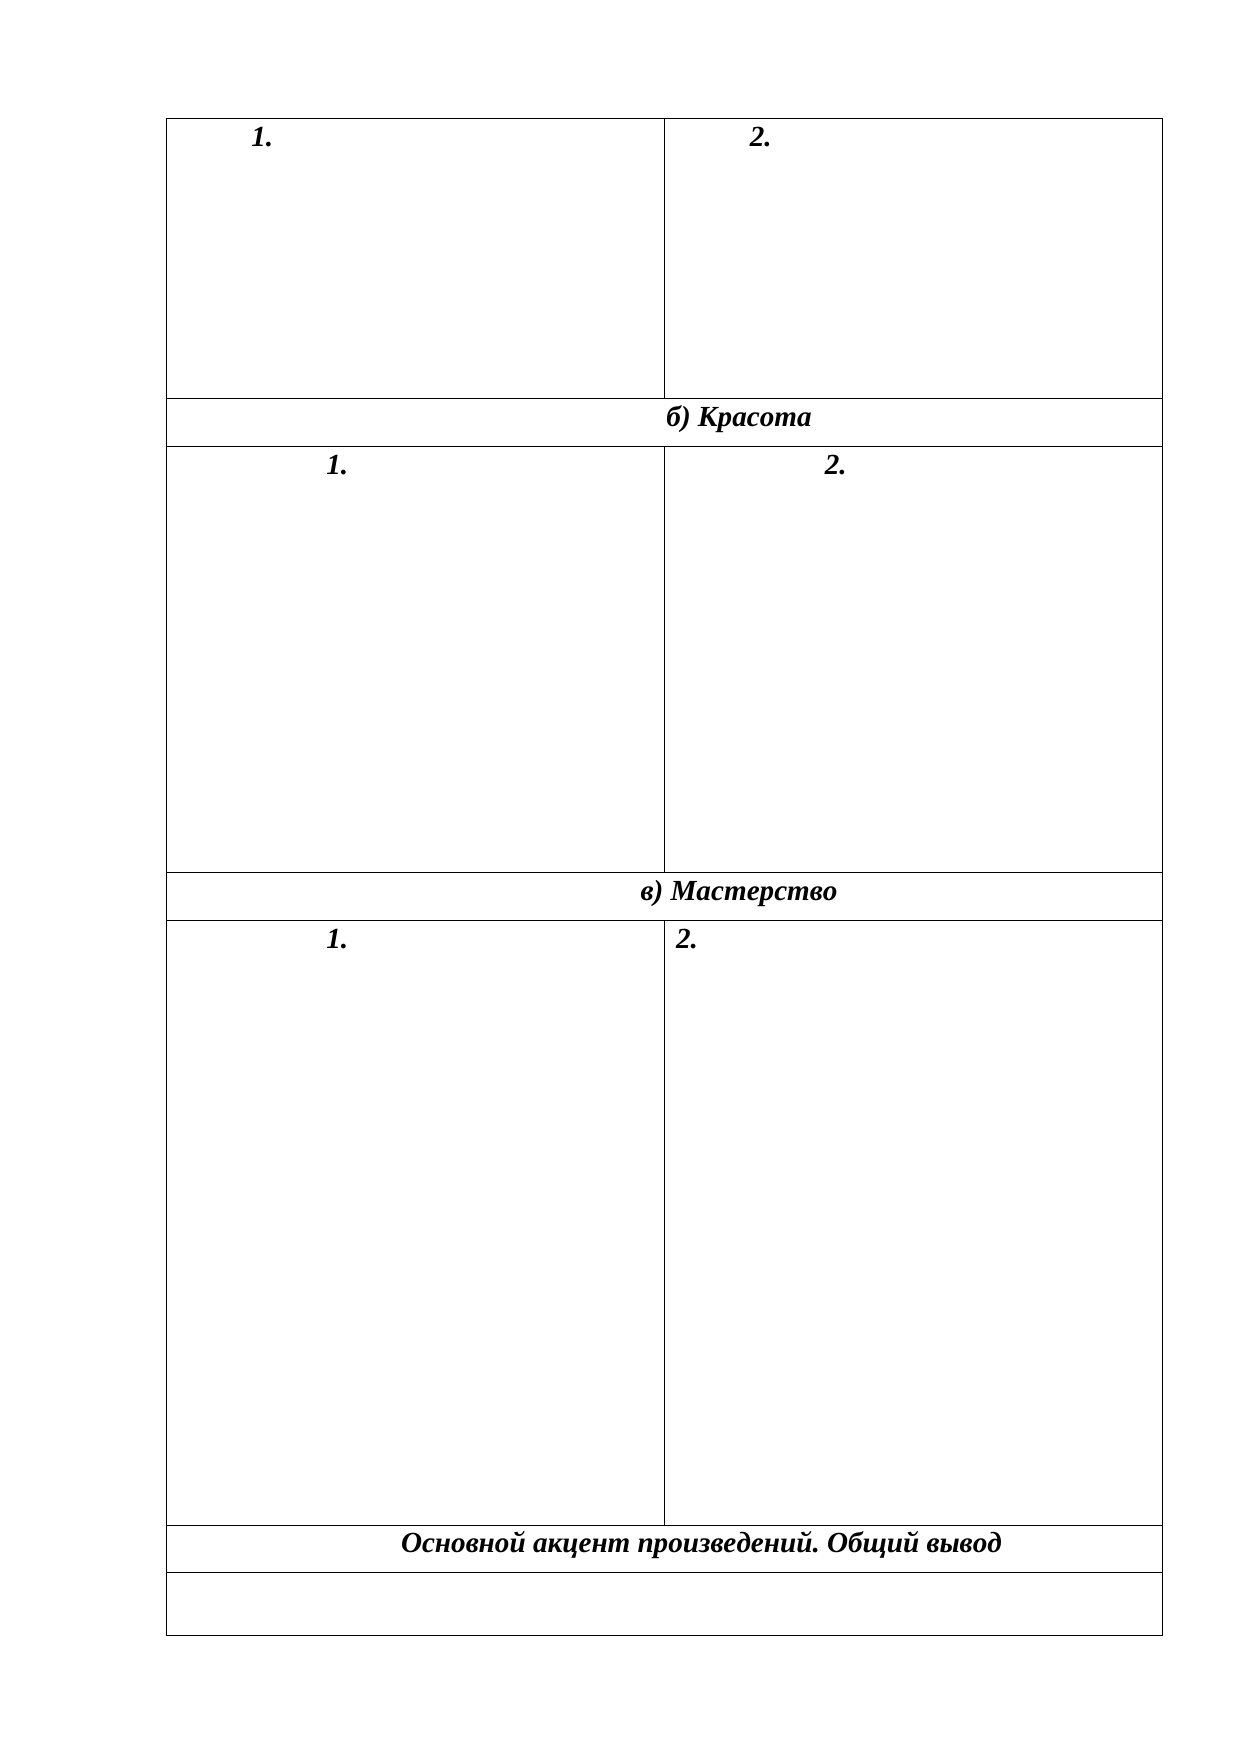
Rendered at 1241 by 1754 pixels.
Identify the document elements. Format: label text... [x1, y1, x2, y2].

table_cell 1. [167, 119, 664, 398]
table_cell 2. [665, 921, 1162, 1524]
table_cell [167, 921, 664, 1524]
table_cell [167, 447, 664, 872]
table_cell 2. [665, 119, 1162, 398]
table_cell в) Мастерство [167, 873, 1162, 920]
table_cell Основной акцент произведений. Общий вывод [167, 1526, 1162, 1572]
table_cell [665, 447, 1162, 872]
table_cell б) Красота [167, 399, 1162, 446]
table_cell [167, 1573, 1162, 1635]
